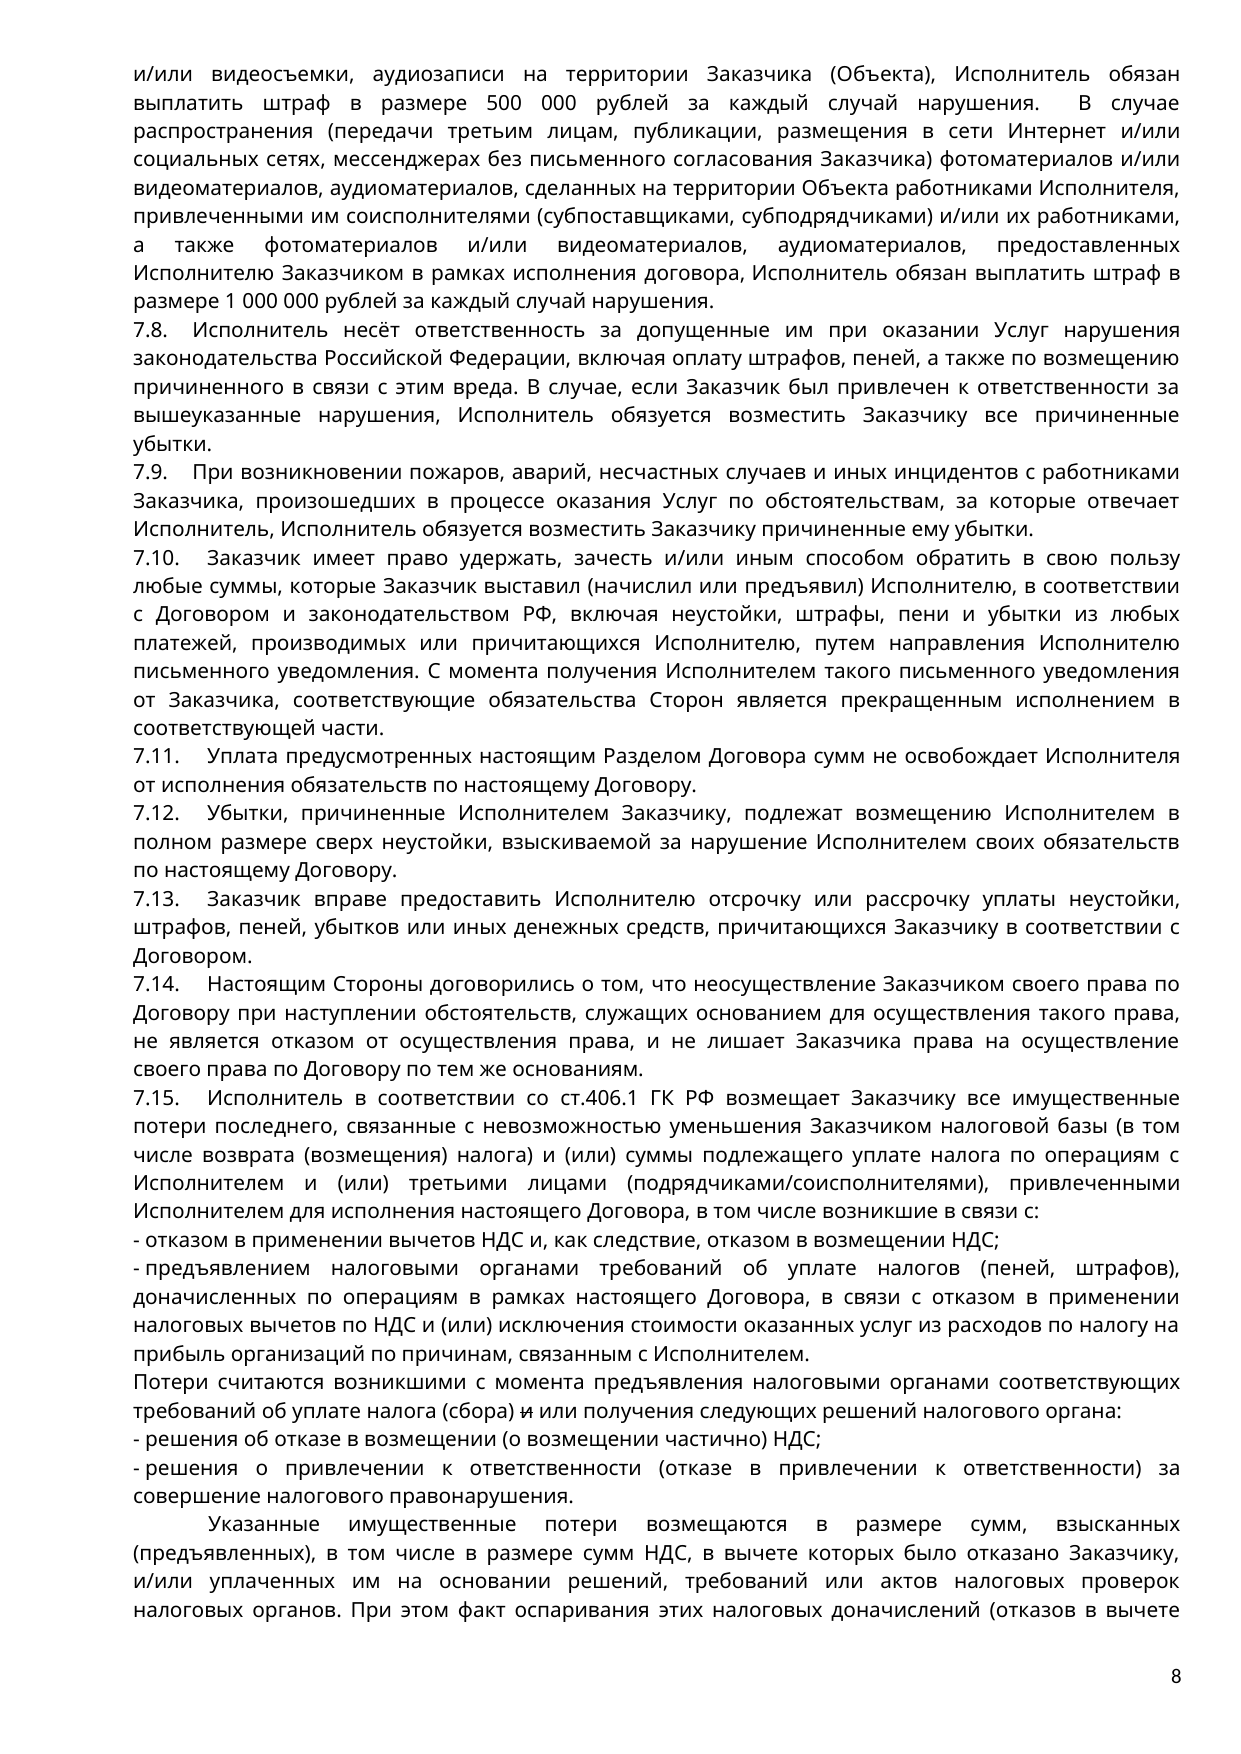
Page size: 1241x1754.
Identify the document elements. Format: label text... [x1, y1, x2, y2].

list Потери считаются возникшими с момента предъявления налоговыми органами соответствующих требований об уплате налога (сбора) и или получения следующих решений налогового органа: [133, 1367, 1181, 1424]
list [133, 1509, 1181, 1623]
list Уплата предусмотренных настоящим Разделом Договора сумм не освобождает Исполнителя от исполнения обязательств по настоящему Договору. [133, 742, 1181, 798]
list При возникновении пожаров, аварий, несчастных случаев и иных инцидентов с работниками Заказчика, произошедших в процессе оказания Услуг по обстоятельствам, за которые отвечает Исполнитель, Исполнитель обязуется возместить Заказчику причиненные ему убытки. [133, 457, 1181, 543]
list Исполнитель несёт ответственность за допущенные им при оказании Услуг нарушения законодательства Российской Федерации, включая оплату штрафов, пеней, а также по возмещению причиненного в связи с этим вреда. В случае, если Заказчик был привлечен к ответственности за вышеуказанные нарушения, Исполнитель обязуется возместить Заказчику все причиненные убытки. [133, 315, 1181, 457]
list Заказчик имеет право удержать, зачесть и/или иным способом обратить в свою пользу любые суммы, которые Заказчик выставил (начислил или предъявил) Исполнителю, в соответствии с Договором и законодательством РФ, включая неустойки, штрафы, пени и убытки из любых платежей, производимых или причитающихся Исполнителю, путем направления Исполнителю письменного уведомления. С момента получения Исполнителем такого письменного уведомления от Заказчика, соответствующие обязательства Сторон является прекращенным исполнением в соответствующей части. [133, 543, 1181, 742]
list Настоящим Стороны договорились о том, что неосуществление Заказчиком своего права по Договору при наступлении обстоятельств, служащих основанием для осуществления такого права, не является отказом от осуществления права, и не лишает Заказчика права на осуществление своего права по Договору по тем же основаниям. [133, 969, 1181, 1083]
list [132, 59, 1181, 315]
list - решения об отказе в возмещении (о возмещении частично) НДС; [133, 1424, 1181, 1453]
list Исполнитель в соответствии со ст.406.1 ГК РФ возмещает Заказчику все имущественные потери последнего, связанные с невозможностью уменьшения Заказчиком налоговой базы (в том числе возврата (возмещения) налога) и (или) суммы подлежащего уплате налога по операциям с Исполнителем и (или) третьими лицами (подрядчиками/соисполнителями), привлеченными Исполнителем для исполнения настоящего Договора, в том числе возникшие в связи с: [133, 1083, 1181, 1225]
list - решения о привлечении к ответственности (отказе в привлечении к ответственности) за совершение налогового правонарушения. [133, 1453, 1181, 1509]
list Убытки, причиненные Исполнителем Заказчику, подлежат возмещению Исполнителем в полном размере сверх неустойки, взыскиваемой за нарушение Исполнителем своих обязательств по настоящему Договору. [133, 798, 1181, 884]
list Заказчик вправе предоставить Исполнителю отсрочку или рассрочку уплаты неустойки, штрафов, пеней, убытков или иных денежных средств, причитающихся Заказчику в соответствии с Договором. [133, 884, 1181, 969]
list - отказом в применении вычетов НДС и, как следствие, отказом в возмещении НДС; [133, 1225, 1181, 1253]
list - предъявлением налоговыми органами требований об уплате налогов (пеней, штрафов), доначисленных по операциям в рамках настоящего Договора, в связи с отказом в применении налоговых вычетов по НДС и (или) исключения стоимости оказанных услуг из расходов по налогу на прибыль организаций по причинам, связанным с Исполнителем. [133, 1253, 1181, 1367]
